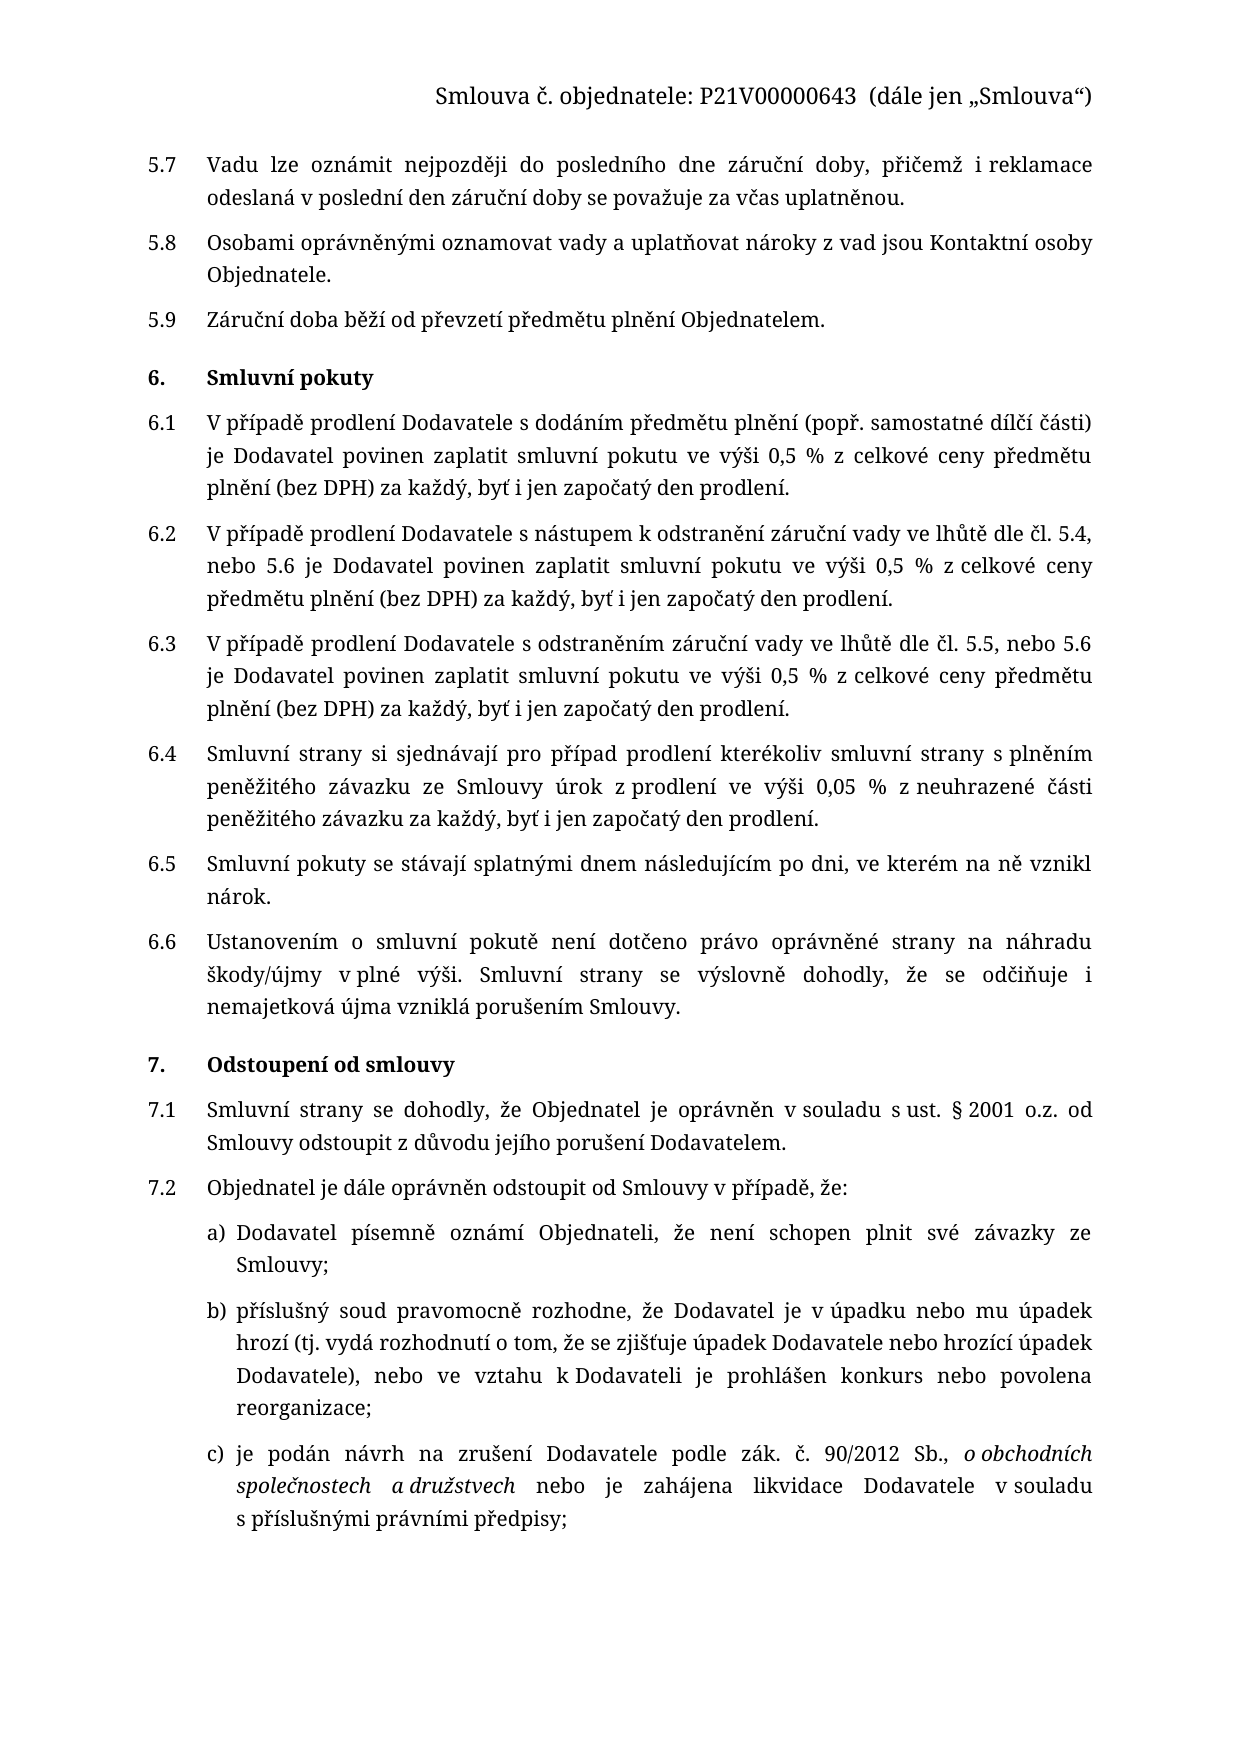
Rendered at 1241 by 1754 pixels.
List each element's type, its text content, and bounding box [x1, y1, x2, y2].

list V případě prodlení Dodavatele s odstraněním záruční vady ve lhůtě dle čl. 5.5, nebo 5.6 je Dodavatel povinen zaplatit smluvní pokutu ve výši 0,5 % z celkové ceny předmětu plnění (bez DPH) za každý, byť i jen započatý den prodlení. [148, 629, 1093, 723]
list Smluvní pokuty se stávají splatnými dnem následujícím po dni, ve kterém na ně vznikl nárok. [148, 849, 1093, 911]
list Smluvní strany si sjednávají pro případ prodlení kterékoliv smluvní strany s plněním peněžitého závazku ze Smlouvy úrok z prodlení ve výši 0,05 % z neuhrazené části peněžitého závazku za každý, byť i jen započatý den prodlení. [148, 739, 1093, 833]
list Smluvní pokuty [148, 363, 1093, 392]
list Odstoupení od smlouvy [148, 1050, 1093, 1078]
list Smluvní strany se dohodly, že Objednatel je oprávněn v souladu s ust. § 2001 o.z. od Smlouvy odstoupit z důvodu jejího porušení Dodavatelem. [148, 1095, 1093, 1156]
list je podán návrh na zrušení Dodavatele podle zák. č. 90/2012 Sb., o obchodních společnostech a družstvech nebo je zahájena likvidace Dodavatele v souladu s příslušnými právními předpisy; [207, 1439, 1093, 1532]
list Osobami oprávněnými oznamovat vady a uplatňovat nároky z vad jsou Kontaktní osoby Objednatele. [148, 228, 1093, 289]
list V případě prodlení Dodavatele s dodáním předmětu plnění (popř. samostatné dílčí části) je Dodavatel povinen zaplatit smluvní pokutu ve výši 0,5 % z celkové ceny předmětu plnění (bez DPH) za každý, byť i jen započatý den prodlení. [148, 408, 1093, 502]
list Objednatel je dále oprávněn odstoupit od Smlouvy v případě, že: [148, 1173, 1093, 1201]
list Dodavatel písemně oznámí Objednateli, že není schopen plnit své závazky ze Smlouvy; [207, 1218, 1093, 1279]
list Záruční doba běží od převzetí předmětu plnění Objednatelem. [148, 306, 1093, 334]
list Vadu lze oznámit nejpozději do posledního dne záruční doby, přičemž i reklamace odeslaná v poslední den záruční doby se považuje za včas uplatněnou. [148, 150, 1093, 211]
list Ustanovením o smluvní pokutě není dotčeno právo oprávněné strany na náhradu škody/újmy v plné výši. Smluvní strany se výslovně dohodly, že se odčiňuje i nemajetková újma vzniklá porušením Smlouvy. [148, 927, 1093, 1021]
list V případě prodlení Dodavatele s nástupem k odstranění záruční vady ve lhůtě dle čl. 5.4, nebo 5.6 je Dodavatel povinen zaplatit smluvní pokutu ve výši 0,5 % z celkové ceny předmětu plnění (bez DPH) za každý, byť i jen započatý den prodlení. [148, 519, 1093, 612]
list příslušný soud pravomocně rozhodne, že Dodavatel je v úpadku nebo mu úpadek hrozí (tj. vydá rozhodnutí o tom, že se zjišťuje úpadek Dodavatele nebo hrozící úpadek Dodavatele), nebo ve vztahu k Dodavateli je prohlášen konkurs nebo povolena reorganizace; [207, 1296, 1093, 1422]
